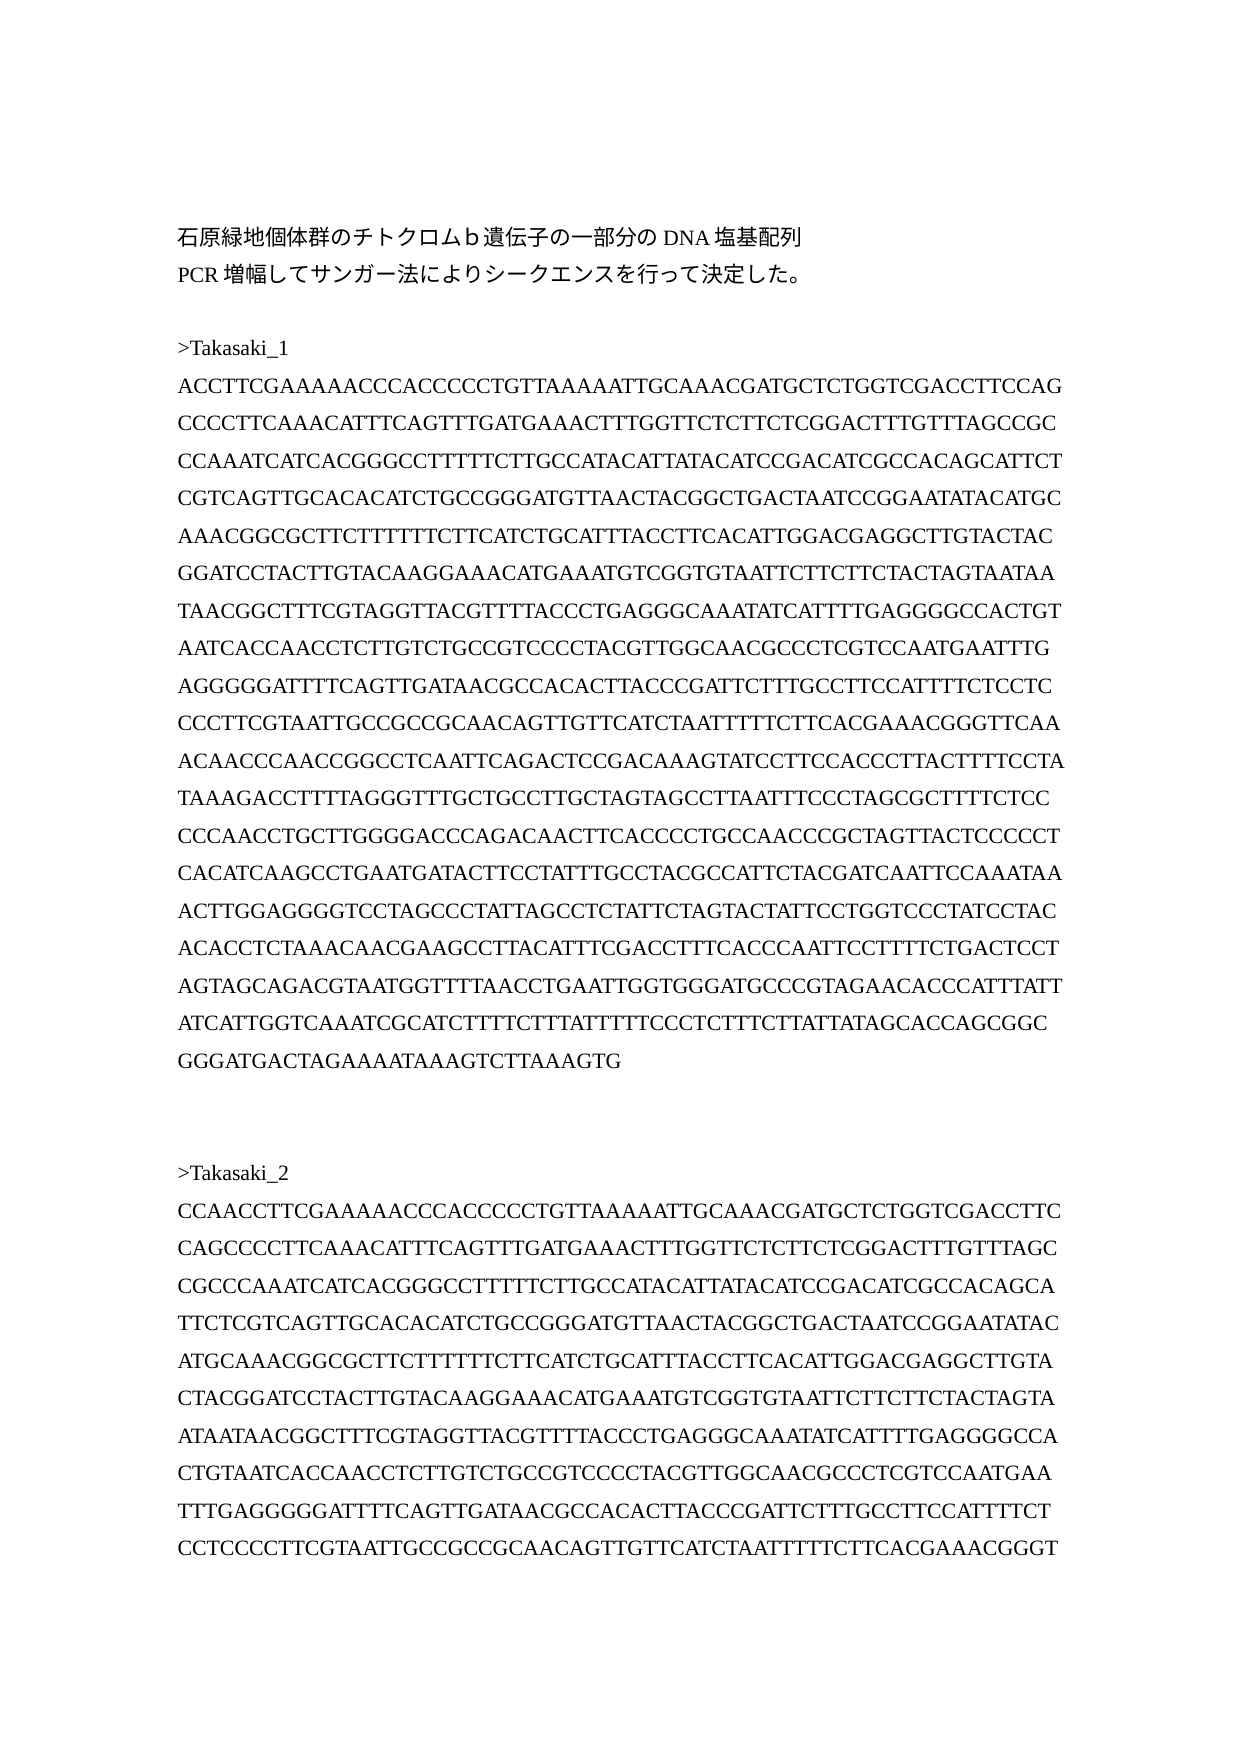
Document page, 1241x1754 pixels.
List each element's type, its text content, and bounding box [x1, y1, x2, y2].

text 石原緑地個体群のチトクロムｂ遺伝子の一部分のDNA塩基配列 [177, 217, 1063, 254]
text PCR増幅してサンガー法によりシークエンスを行って決定した。 [177, 254, 1063, 292]
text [177, 1192, 1063, 1567]
text >Takasaki_2 [177, 1154, 1063, 1192]
text ACCTTCGAAAAACCCACCCCCTGTTAAAAATTGCAAACGATGCTCTGGTCGACCTTCCAGCCCCTTCAAACATTTCAGTTTGATGAAACTTTGGTTCTCTTCTCGGACTTTGTTTAGCCGCCCAAATCATCACGGGCCTTTTTCTTGCCATACATTATACATCCGACATCGCCACAGCATTCTCGTCAGTTGCACACATCTGCCGGGATGTTAACTACGGCTGACTAATCCGGAATATACATGCAAACGGCGCTTCTTTTTTCTTCATCTGCATTTACCTTCACATTGGACGAGGCTTGTACTACGGATCCTACTTGTACAAGGAAACATGAAATGTCGGTGTAATTCTTCTTCTACTAGTAATAATAACGGCTTTCGTAGGTTACGTTTTACCCTGAGGGCAAATATCATTTTGAGGGGCCACTGTAATCACCAACCTCTTGTCTGCCGTCCCCTACGTTGGCAACGCCCTCGTCCAATGAATTTGAGGGGGATTTTCAGTTGATAACGCCACACTTACCCGATTCTTTGCCTTCCATTTTCTCCTCCCCTTCGTAATTGCCGCCGCAACAGTTGTTCATCTAATTTTTCTTCACGAAACGGGTTCAAACAACCCAACCGGCCTCAATTCAGACTCCGACAAAGTATCCTTCCACCCTTACTTTTCCTATAAAGACCTTTTAGGGTTTGCTGCCTTGCTAGTAGCCTTAATTTCCCTAGCGCTTTTCTCCCCCAACCTGCTTGGGGACCCAGACAACTTCACCCCTGCCAACCCGCTAGTTACTCCCCCTCACATCAAGCCTGAATGATACTTCCTATTTGCCTACGCCATTCTACGATCAATTCCAAATAAACTTGGAGGGGTCCTAGCCCTATTAGCCTCTATTCTAGTACTATTCCTGGTCCCTATCCTACACACCTCTAAACAACGAAGCCTTACATTTCGACCTTTCACCCAATTCCTTTTCTGACTCCTAGTAGCAGACGTAATGGTTTTAACCTGAATTGGTGGGATGCCCGTAGAACACCCATTTATTATCATTGGTCAAATCGCATCTTTTCTTTATTTTTCCCTCTTTCTTATTATAGCACCAGCGGCGGGATGACTAGAAAATAAAGTCTTAAAGTG [177, 367, 1063, 1079]
text >Takasaki_1 [177, 329, 1063, 367]
